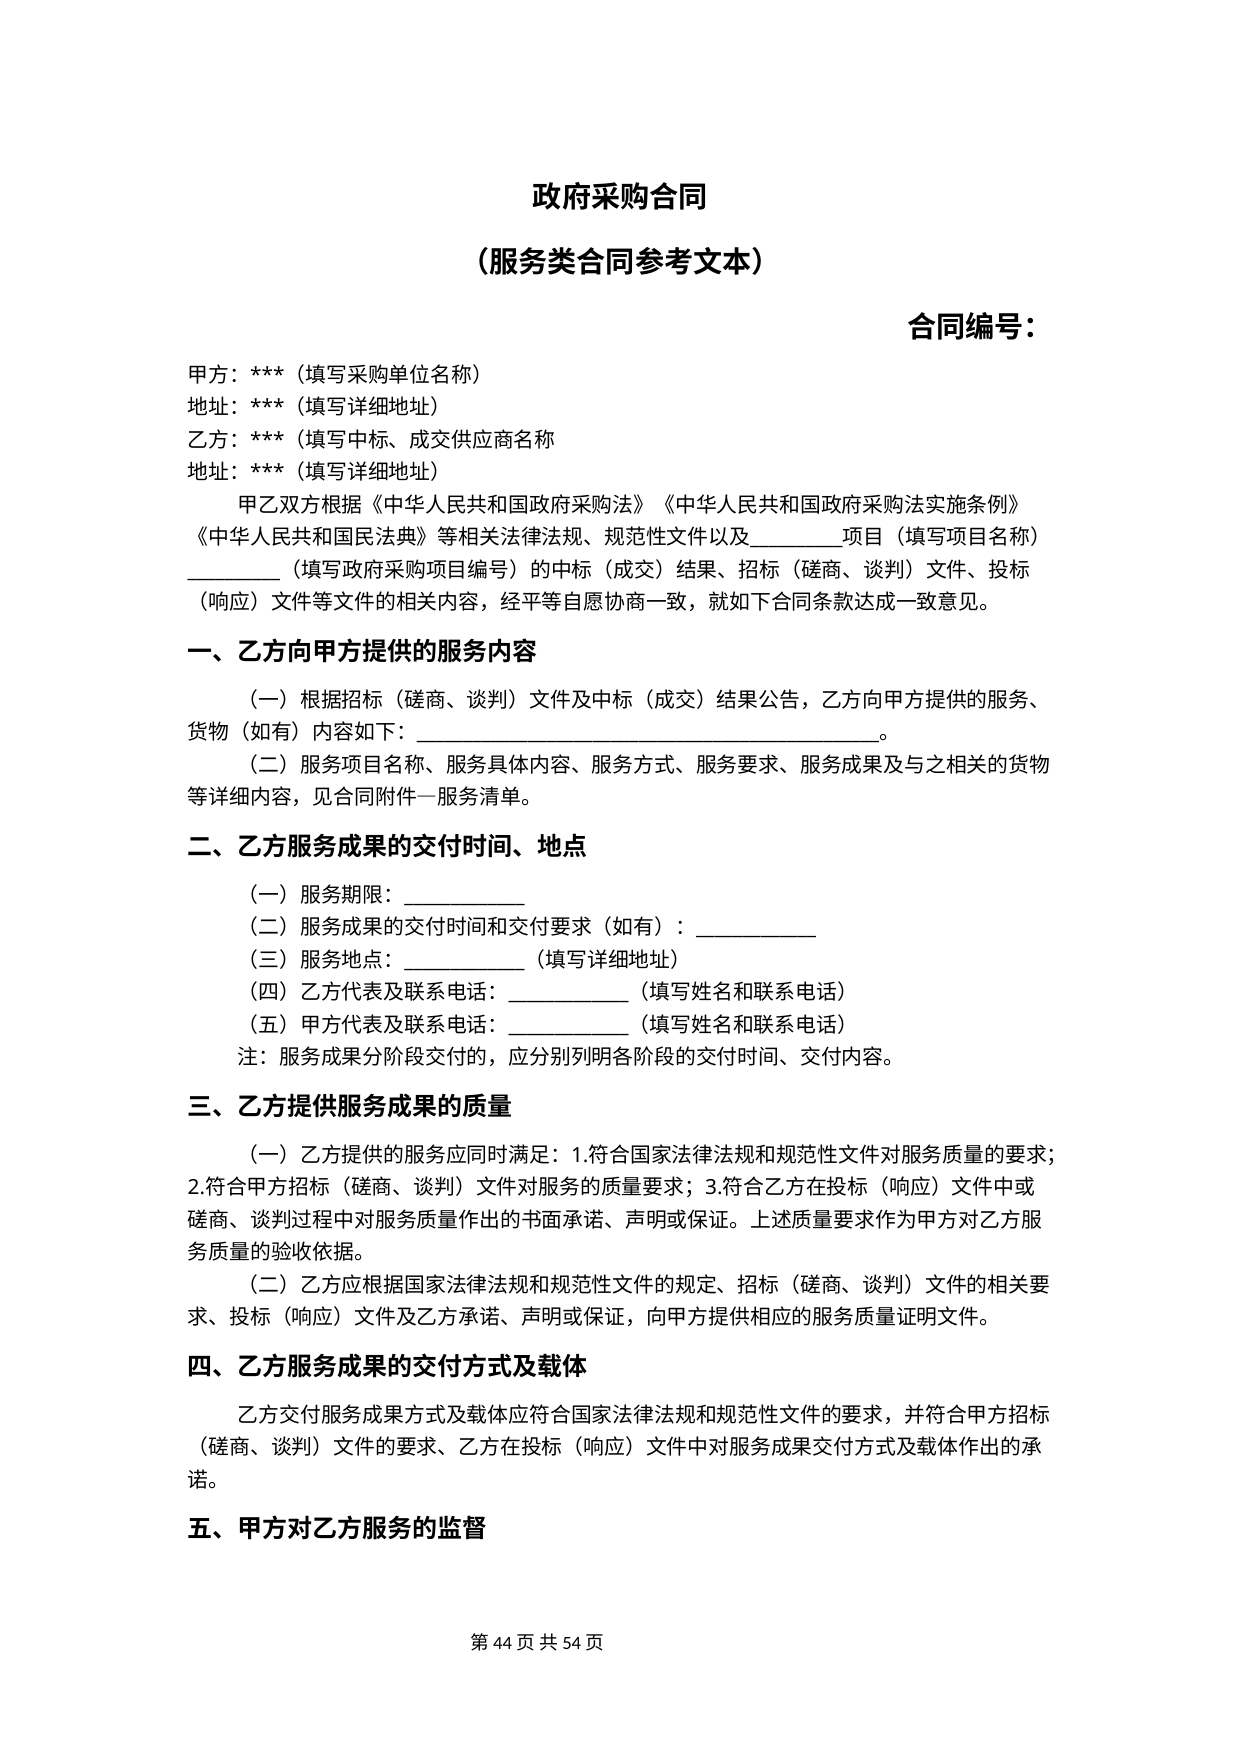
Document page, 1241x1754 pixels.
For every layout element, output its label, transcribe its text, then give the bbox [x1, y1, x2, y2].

text （二）乙方应根据国家法律法规和规范性文件的规定、招标（磋商、谈判）文件的相关要求、投标（响应）文件及乙方承诺、声明或保证，向甲方提供相应的服务质量证明文件。 [187, 1267, 1053, 1332]
text 注：服务成果分阶段交付的，应分别列明各阶段的交付时间、交付内容。 [187, 1039, 1053, 1072]
text （二）服务项目名称、服务具体内容、服务方式、服务要求、服务成果及与之相关的货物等详细内容，见合同附件—服务清单。 [187, 747, 1053, 812]
text 五、甲方对乙方服务的监督 [187, 1494, 1053, 1559]
text （二）服务成果的交付时间和交付要求（如有）：_____________ [187, 909, 1053, 942]
text （一）根据招标（磋商、谈判）文件及中标（成交）结果公告，乙方向甲方提供的服务、货物（如有）内容如下：__________________________________________________。 [187, 682, 1053, 747]
text （五）甲方代表及联系电话：_____________（填写姓名和联系电话） [187, 1007, 1053, 1039]
text 地址：***（填写详细地址） [187, 389, 1053, 422]
text 乙方交付服务成果方式及载体应符合国家法律法规和规范性文件的要求，并符合甲方招标（磋商、谈判）文件的要求、乙方在投标（响应）文件中对服务成果交付方式及载体作出的承诺。 [187, 1397, 1053, 1494]
text （三）服务地点：_____________（填写详细地址） [187, 942, 1053, 974]
text 地址：***（填写详细地址） [187, 454, 1053, 487]
text （一）服务期限：_____________ [187, 877, 1053, 909]
text 乙方：***（填写中标、成交供应商名称 [187, 422, 1053, 454]
text （一）乙方提供的服务应同时满足：1.符合国家法律法规和规范性文件对服务质量的要求；2.符合甲方招标（磋商、谈判）文件对服务的质量要求；3.符合乙方在投标（响应）文件中或磋商、谈判过程中对服务质量作出的书面承诺、声明或保证。上述质量要求作为甲方对乙方服务质量的验收依据。 [187, 1137, 1053, 1267]
text 三、乙方提供服务成果的质量 [187, 1072, 1053, 1137]
text 合同编号： [187, 292, 1053, 357]
text （四）乙方代表及联系电话：_____________（填写姓名和联系电话） [187, 974, 1053, 1007]
text 甲方：***（填写采购单位名称） [187, 357, 1053, 389]
text 二、乙方服务成果的交付时间、地点 [187, 812, 1053, 877]
text 甲乙双方根据《中华人民共和国政府采购法》《中华人民共和国政府采购法实施条例》《中华人民共和国民法典》等相关法律法规、规范性文件以及__________项目（填写项目名称）__________（填写政府采购项目编号）的中标（成交）结果、招标（磋商、谈判）文件、投标（响应）文件等文件的相关内容，经平等自愿协商一致，就如下合同条款达成一致意见。 [187, 487, 1053, 617]
text （服务类合同参考文本） [187, 227, 1053, 292]
text 政府采购合同 [187, 162, 1053, 227]
text 四、乙方服务成果的交付方式及载体 [187, 1332, 1053, 1397]
text 一、乙方向甲方提供的服务内容 [187, 617, 1053, 682]
